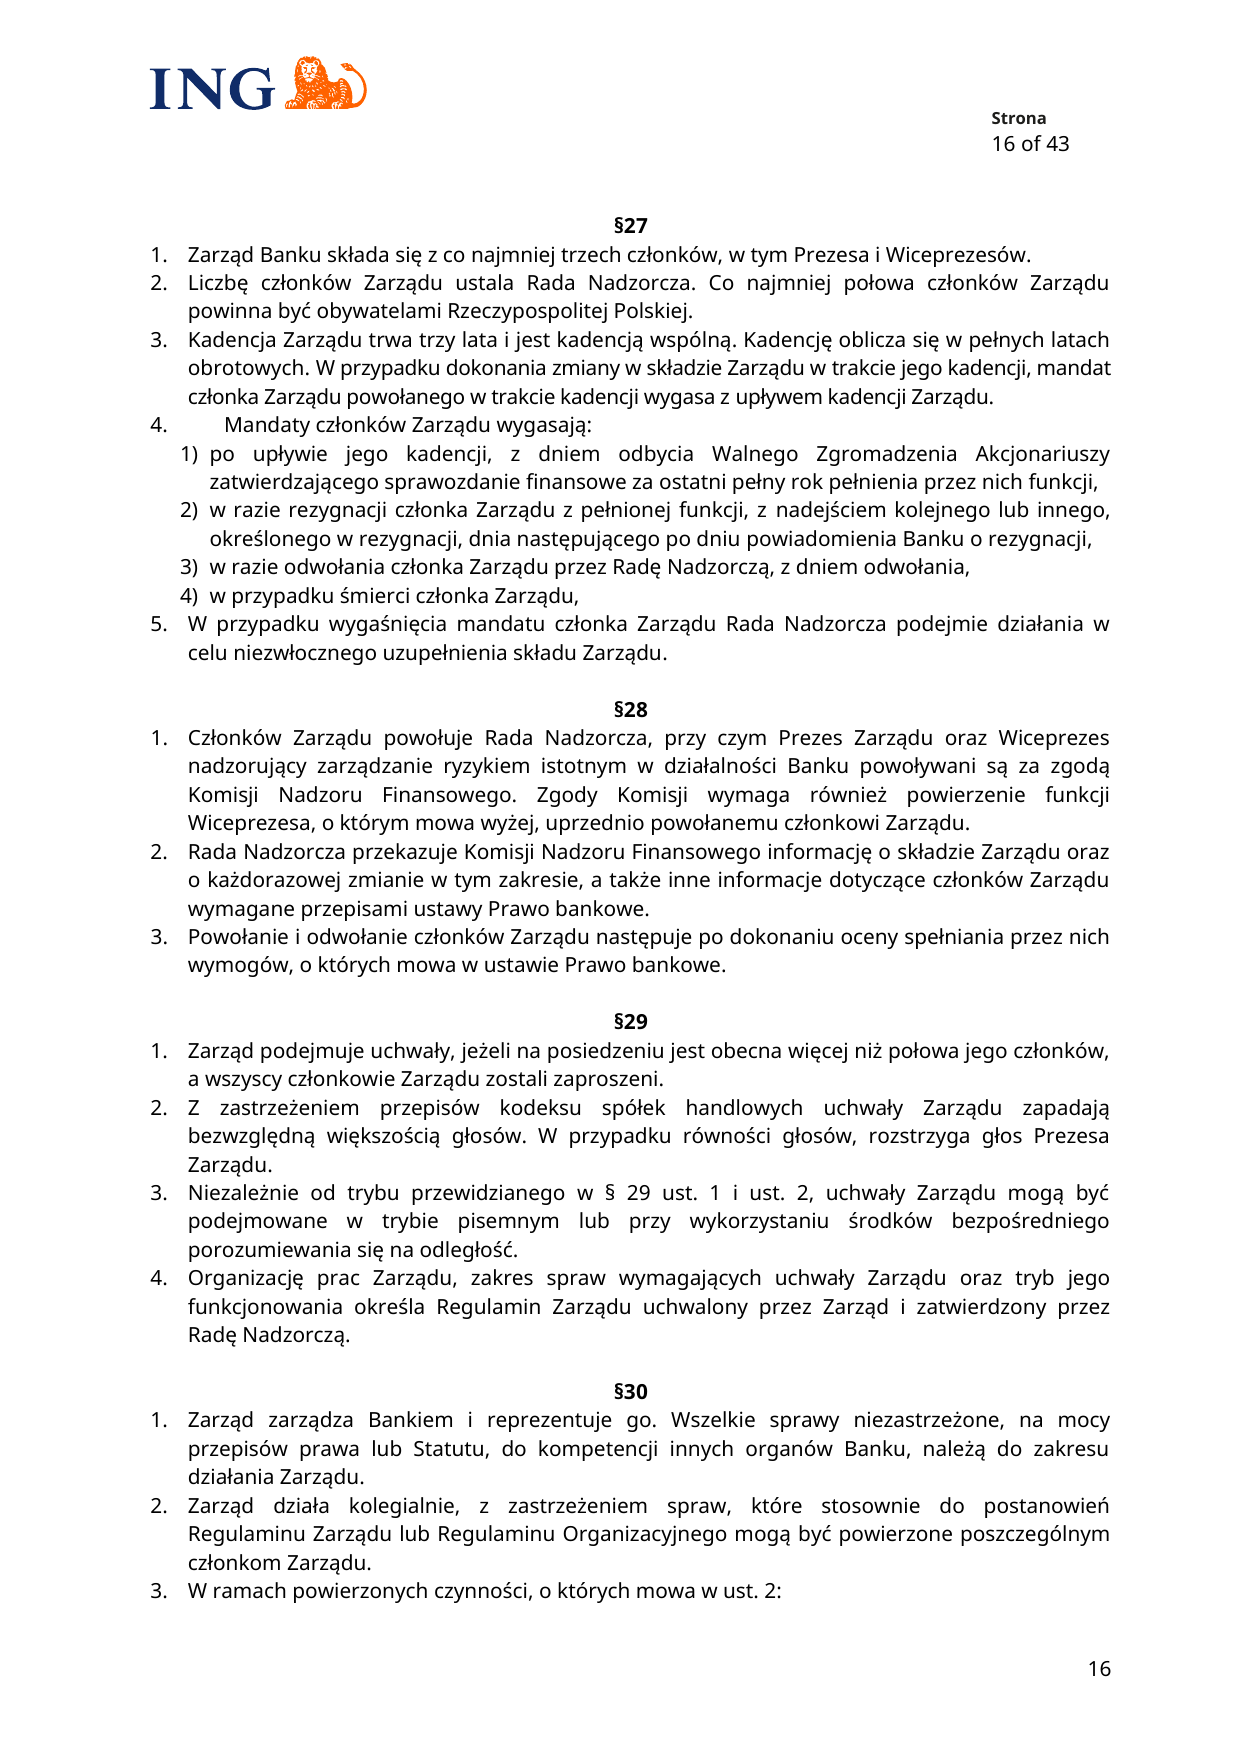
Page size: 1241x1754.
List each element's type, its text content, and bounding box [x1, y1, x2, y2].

list Członków Zarządu powołuje Rada Nadzorcza, przy czym Prezes Zarządu oraz Wiceprezes nadzorujący zarządzanie ryzykiem istotnym w działalności Banku powoływani są za zgodą Komisji Nadzoru Finansowego. Zgody Komisji wymaga również powierzenie funkcji Wiceprezesa, o którym mowa wyżej, uprzednio powołanemu członkowi Zarządu. [150, 723, 1111, 837]
list Zarząd podejmuje uchwały, jeżeli na posiedzeniu jest obecna więcej niż połowa jego członków, a wszyscy członkowie Zarządu zostali zaproszeni. [150, 1036, 1111, 1093]
list Mandaty członków Zarządu wygasają: [150, 410, 1111, 439]
text §28 [150, 695, 1111, 723]
list Zarząd działa kolegialnie, z zastrzeżeniem spraw, które stosownie do postanowień Regulaminu Zarządu lub Regulaminu Organizacyjnego mogą być powierzone poszczególnym członkom Zarządu. [150, 1491, 1111, 1576]
list Niezależnie od trybu przewidzianego w § 29 ust. 1 i ust. 2, uchwały Zarządu mogą być podejmowane w trybie pisemnym lub przy wykorzystaniu środków bezpośredniego porozumiewania się na odległość. [150, 1178, 1111, 1263]
list w przypadku śmierci członka Zarządu, [180, 581, 1111, 609]
text §29 [150, 1007, 1111, 1036]
list Zarząd Banku składa się z co najmniej trzech członków, w tym Prezesa i Wiceprezesów. [150, 240, 1111, 268]
list w razie rezygnacji członka Zarządu z pełnionej funkcji, z nadejściem kolejnego lub innego, określonego w rezygnacji, dnia następującego po dniu powiadomienia Banku o rezygnacji, [180, 496, 1111, 552]
list w razie odwołania członka Zarządu przez Radę Nadzorczą, z dniem odwołania, [180, 552, 1111, 581]
list Rada Nadzorcza przekazuje Komisji Nadzoru Finansowego informację o składzie Zarządu oraz o każdorazowej zmianie w tym zakresie, a także inne informacje dotyczące członków Zarządu wymagane przepisami ustawy Prawo bankowe. [150, 837, 1111, 922]
list W przypadku wygaśnięcia mandatu członka Zarządu Rada Nadzorcza podejmie działania w celu niezwłocznego uzupełnienia składu Zarządu. [150, 609, 1111, 666]
text §27 [150, 211, 1111, 240]
list Organizację prac Zarządu, zakres spraw wymagających uchwały Zarządu oraz tryb jego funkcjonowania określa Regulamin Zarządu uchwalony przez Zarząd i zatwierdzony przez Radę Nadzorczą. [150, 1263, 1111, 1349]
list po upływie jego kadencji, z dniem odbycia Walnego Zgromadzenia Akcjonariuszy zatwierdzającego sprawozdanie finansowe za ostatni pełny rok pełnienia przez nich funkcji, [180, 439, 1111, 496]
list Kadencja Zarządu trwa trzy lata i jest kadencją wspólną. Kadencję oblicza się w pełnych latach obrotowych. W przypadku dokonania zmiany w składzie Zarządu w trakcie jego kadencji, mandat członka Zarządu powołanego w trakcie kadencji wygasa z upływem kadencji Zarządu. [150, 325, 1111, 410]
text §30 [150, 1377, 1111, 1406]
list Zarząd zarządza Bankiem i reprezentuje go. Wszelkie sprawy niezastrzeżone, na mocy przepisów prawa lub Statutu, do kompetencji innych organów Banku, należą do zakresu działania Zarządu. [150, 1406, 1111, 1491]
list W ramach powierzonych czynności, o których mowa w ust. 2: [150, 1576, 1111, 1605]
list Z zastrzeżeniem przepisów kodeksu spółek handlowych uchwały Zarządu zapadają bezwzględną większością głosów. W przypadku równości głosów, rozstrzyga głos Prezesa Zarządu. [150, 1093, 1111, 1178]
list Powołanie i odwołanie członków Zarządu następuje po dokonaniu oceny spełniania przez nich wymogów, o których mowa w ustawie Prawo bankowe. [150, 922, 1111, 979]
list Liczbę członków Zarządu ustala Rada Nadzorcza. Co najmniej połowa członków Zarządu powinna być obywatelami Rzeczypospolitej Polskiej. [150, 268, 1111, 325]
